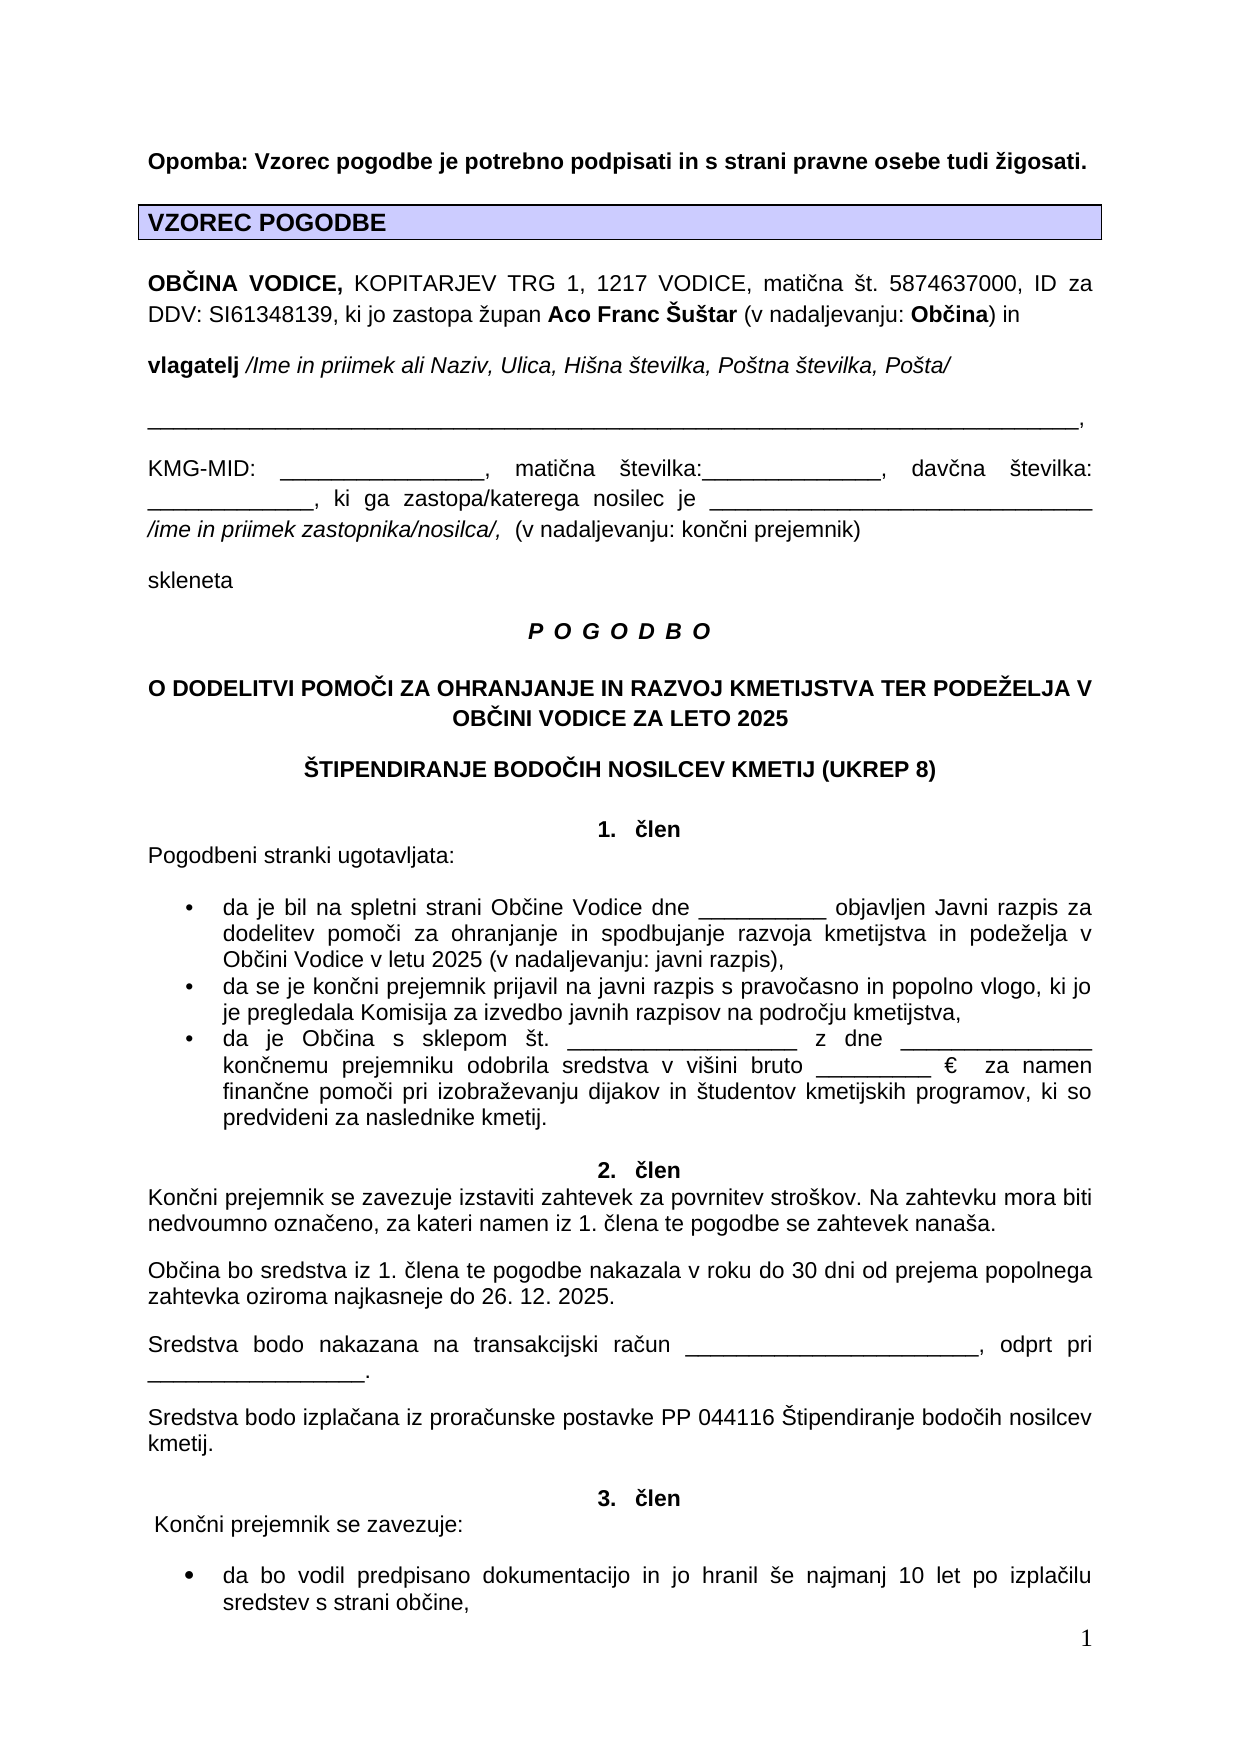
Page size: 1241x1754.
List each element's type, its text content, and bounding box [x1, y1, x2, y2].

list da se je končni prejemnik prijavil na javni razpis s pravočasno in popolno vlogo, ki jo je pregledala Komisija za izvedbo javnih razpisov na področju kmetijstva, [185, 973, 1093, 1025]
list člen [185, 1485, 1093, 1511]
text OBČINA VODICE, KOPITARJEV TRG 1, 1217 VODICE, matična št. 5874637000, ID za DDV: SI61348139, ki jo zastopa župan Aco Franc Šuštar (v nadaljevanju: Občina) in [148, 270, 1093, 327]
text vlagatelj /Ime in priimek ali Naziv, Ulica, Hišna številka, Poštna številka, Pošta/ [148, 352, 1093, 378]
text Pogodbeni stranki ugotavljata: [148, 842, 1093, 869]
text VZOREC POGODBE [139, 206, 1101, 239]
text skleneta [148, 567, 1093, 593]
list da je Občina s sklepom št. __________________ z dne _______________ končnemu prejemniku odobrila sredstva v višini bruto _________ € za namen finančne pomoči pri izobraževanju dijakov in študentov kmetijskih programov, ki so predvideni za naslednike kmetij. [185, 1025, 1093, 1131]
list da bo vodil predpisano dokumentacijo in jo hranil še najmanj 10 let po izplačilu sredstev s strani občine, [185, 1562, 1093, 1615]
text Sredstva bodo nakazana na transakcijski račun _______________________, odprt pri _________________. [148, 1331, 1093, 1383]
text o dodelitvi pomoči za OHRANJANJE IN razvoj KMETIJSTVA TER podeželja V OBčINI VODICE ZA LETO 2025 [148, 674, 1093, 731]
subtitle POGODBO [148, 618, 1093, 644]
text Sredstva bodo izplačana iz proračunske postavke PP 044116 Štipendiranje bodočih nosilcev kmetij. [148, 1404, 1093, 1485]
text Končni prejemnik se zavezuje izstaviti zahtevek za povrnitev stroškov. Na zahtevku mora biti nedvoumno označeno, za kateri namen iz 1. člena te pogodbe se zahtevek nanaša. [148, 1183, 1093, 1236]
text _________________________________________________________________________, [148, 404, 1093, 430]
text Opomba: Vzorec pogodbe je potrebno podpisati in s strani pravne osebe tudi žigosati. [148, 148, 1093, 174]
list člen [185, 816, 1093, 842]
list člen [185, 1157, 1093, 1183]
text ŠTIPENDIRANJE BODOČIH NOSILCEV KMETIJ (UKREP 8) [148, 756, 1093, 782]
text Občina bo sredstva iz 1. člena te pogodbe nakazala v roku do 30 dni od prejema popolnega zahtevka oziroma najkasneje do 26. 12. 2025. [148, 1257, 1093, 1310]
text KMG-MID: ________________, matična številka:______________, davčna številka: _____________, ki ga zastopa/katerega nosilec je ______________________________ /ime in priimek zastopnika/nosilca/, (v nadaljevanju: končni prejemnik) [148, 455, 1093, 542]
list da je bil na spletni strani Občine Vodice dne __________ objavljen Javni razpis za dodelitev pomoči za ohranjanje in spodbujanje razvoja kmetijstva in podeželja v Občini Vodice v letu 2025 (v nadaljevanju: javni razpis), [185, 893, 1093, 973]
text Končni prejemnik se zavezuje: [148, 1511, 1093, 1537]
